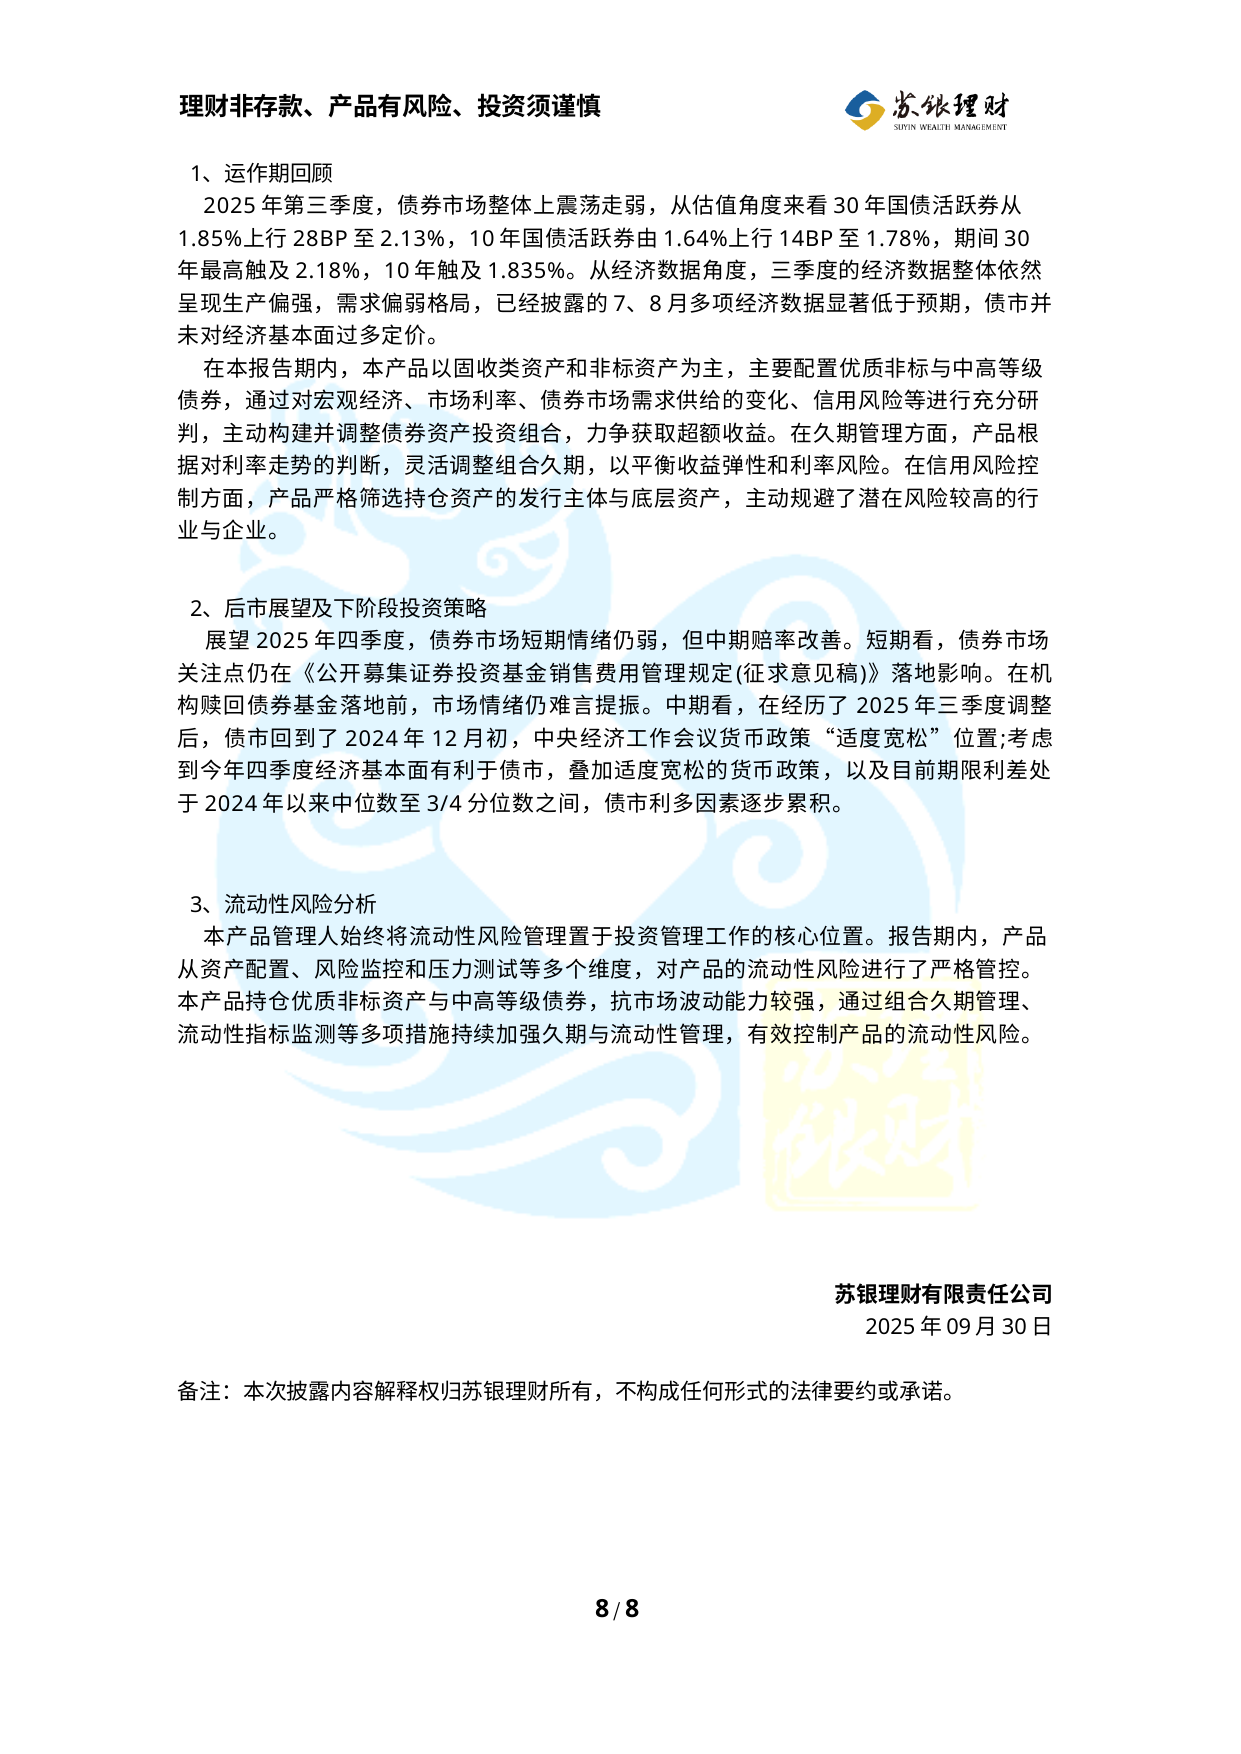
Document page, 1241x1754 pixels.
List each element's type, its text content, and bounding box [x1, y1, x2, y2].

text 2025年09月30日 [177, 1309, 1053, 1341]
subtitle 1、运作期回顾 [190, 156, 1053, 188]
text 2025年第三季度，债券市场整体上震荡走弱，从估值角度来看30年国债活跃券从1.85%上行28BP至2.13%，10年国债活跃券由1.64%上行14BP至1.78%，期间30年最高触及2.18%，10年触及1.835%。从经济数据角度，三季度的经济数据整体依然呈现生产偏强，需求偏弱格局，已经披露的7、8月多项经济数据显著低于预期，债市并未对经济基本面过多定价。 在本报告期内，本产品以固收类资产和非标资产为主，主要配置优质非标与中高等级债券，通过对宏观经济、市场利率、债券市场需求供给的变化、信用风险等进行充分研判，主动构建并调整债券资产投资组合，力争获取超额收益。在久期管理方面，产品根据对利率走势的判断，灵活调整组合久期，以平衡收益弹性和利率风险。在信用风险控制方面，产品严格筛选持仓资产的发行主体与底层资产，主动规避了潜在风险较高的行业与企业。 [177, 188, 1053, 546]
text 备注：本次披露内容解释权归苏银理财所有，不构成任何形式的法律要约或承诺。 [177, 1374, 1053, 1406]
text 苏银理财有限责任公司 [177, 1276, 1053, 1309]
picture [820, 72, 1039, 143]
subtitle 2、后市展望及下阶段投资策略 [190, 590, 1053, 623]
text 展望2025年四季度，债券市场短期情绪仍弱，但中期赔率改善。短期看，债券市场关注点仍在《公开募集证券投资基金销售费用管理规定(征求意见稿)》落地影响。在机构赎回债券基金落地前，市场情绪仍难言提振。中期看，在经历了2025年三季度调整后，债市回到了2024年12月初，中央经济工作会议货币政策“适度宽松”位置;考虑到今年四季度经济基本面有利于债市，叠加适度宽松的货币政策，以及目前期限利差处于2024年以来中位数至3/4分位数之间，债市利多因素逐步累积。 [177, 623, 1053, 818]
subtitle 3、流动性风险分析 [190, 886, 1053, 919]
text 本产品管理人始终将流动性风险管理置于投资管理工作的核心位置。报告期内，产品从资产配置、风险监控和压力测试等多个维度，对产品的流动性风险进行了严格管控。本产品持仓优质非标资产与中高等级债券，抗市场波动能力较强，通过组合久期管理、流动性指标监测等多项措施持续加强久期与流动性管理，有效控制产品的流动性风险。 [177, 919, 1053, 1049]
